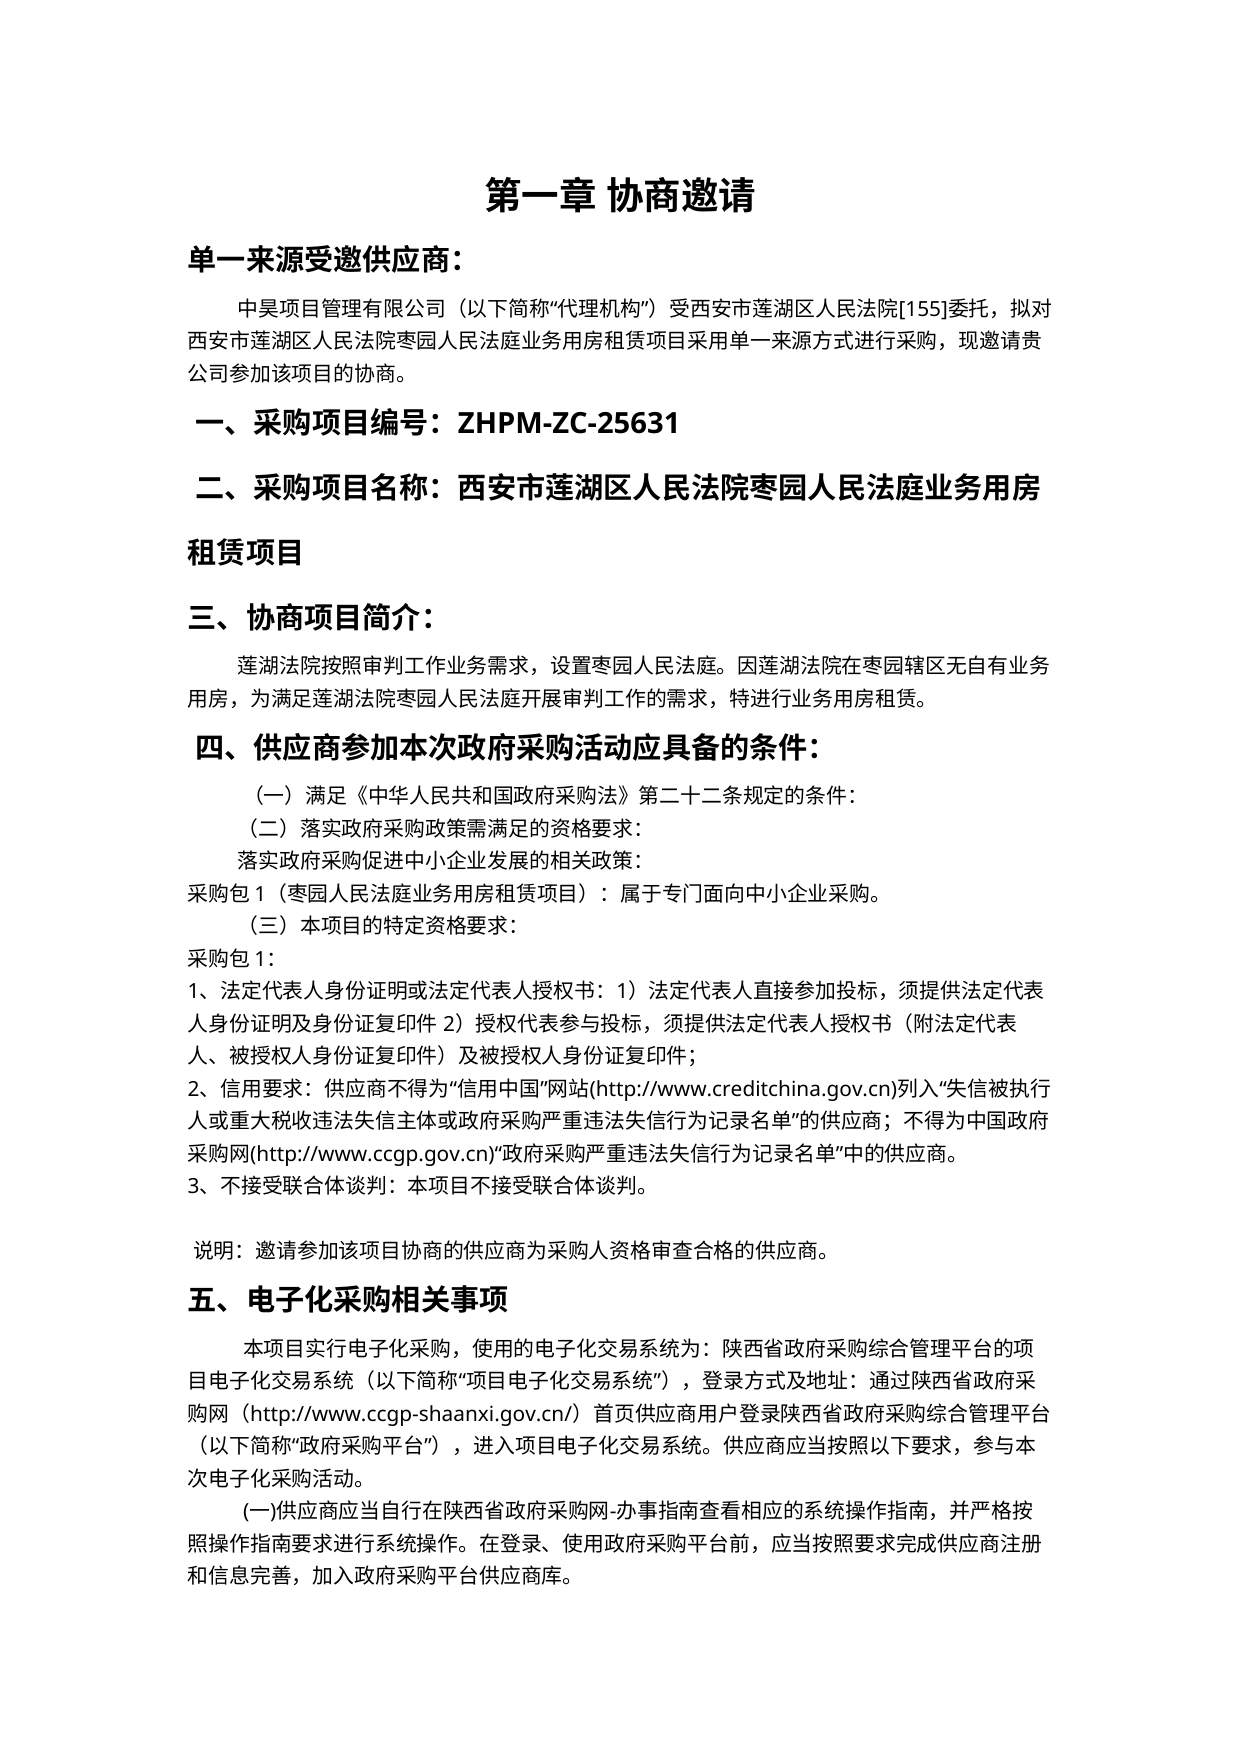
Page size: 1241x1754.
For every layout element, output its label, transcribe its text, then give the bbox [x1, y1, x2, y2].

text 第一章 协商邀请 [187, 162, 1053, 227]
text （二）落实政府采购政策需满足的资格要求： [187, 812, 1053, 844]
text 本项目实行电子化采购，使用的电子化交易系统为：陕西省政府采购综合管理平台的项目电子化交易系统（以下简称“项目电子化交易系统”），登录方式及地址：通过陕西省政府采购网（http://www.ccgp-shaanxi.gov.cn/）首页供应商用户登录陕西省政府采购综合管理平台（以下简称“政府采购平台”），进入项目电子化交易系统。供应商应当按照以下要求，参与本次电子化采购活动。 [187, 1332, 1053, 1494]
text 采购包1（枣园人民法庭业务用房租赁项目）：属于专门面向中小企业采购。 [187, 877, 1053, 909]
text 2、信用要求：供应商不得为“信用中国”网站(http://www.creditchina.gov.cn)列入“失信被执行人或重大税收违法失信主体或政府采购严重违法失信行为记录名单”的供应商；不得为中国政府采购网(http://www.ccgp.gov.cn)“政府采购严重违法失信行为记录名单”中的供应商。 [187, 1072, 1053, 1169]
text 二、采购项目名称：西安市莲湖区人民法院枣园人民法庭业务用房租赁项目 [187, 454, 1053, 584]
text （一）满足《中华人民共和国政府采购法》第二十二条规定的条件： [187, 779, 1053, 812]
text 单一来源受邀供应商： [187, 227, 1053, 292]
text 三、协商项目简介： [187, 584, 1053, 649]
text 莲湖法院按照审判工作业务需求，设置枣园人民法庭。因莲湖法院在枣园辖区无自有业务用房，为满足莲湖法院枣园人民法庭开展审判工作的需求，特进行业务用房租赁。 [187, 649, 1053, 714]
text 中昊项目管理有限公司（以下简称“代理机构”）受西安市莲湖区人民法院[155]委托，拟对西安市莲湖区人民法院枣园人民法庭业务用房租赁项目采用单一来源方式进行采购，现邀请贵公司参加该项目的协商。 [187, 292, 1053, 389]
text (一)供应商应当自行在陕西省政府采购网-办事指南查看相应的系统操作指南，并严格按照操作指南要求进行系统操作。在登录、使用政府采购平台前，应当按照要求完成供应商注册和信息完善，加入政府采购平台供应商库。 [187, 1494, 1053, 1592]
text 五、电子化采购相关事项 [187, 1267, 1053, 1332]
text （三）本项目的特定资格要求： [187, 909, 1053, 942]
text 一、采购项目编号：ZHPM-ZC-25631 [187, 389, 1053, 454]
text 四、供应商参加本次政府采购活动应具备的条件： [187, 714, 1053, 779]
text 采购包1： [187, 942, 1053, 974]
text 落实政府采购促进中小企业发展的相关政策： [187, 844, 1053, 877]
text 说明：邀请参加该项目协商的供应商为采购人资格审查合格的供应商。 [187, 1202, 1053, 1267]
text 1、法定代表人身份证明或法定代表人授权书：1）法定代表人直接参加投标，须提供法定代表人身份证明及身份证复印件 2）授权代表参与投标，须提供法定代表人授权书（附法定代表人、被授权人身份证复印件）及被授权人身份证复印件； [187, 974, 1053, 1072]
text 3、不接受联合体谈判：本项目不接受联合体谈判。 [187, 1169, 1053, 1202]
